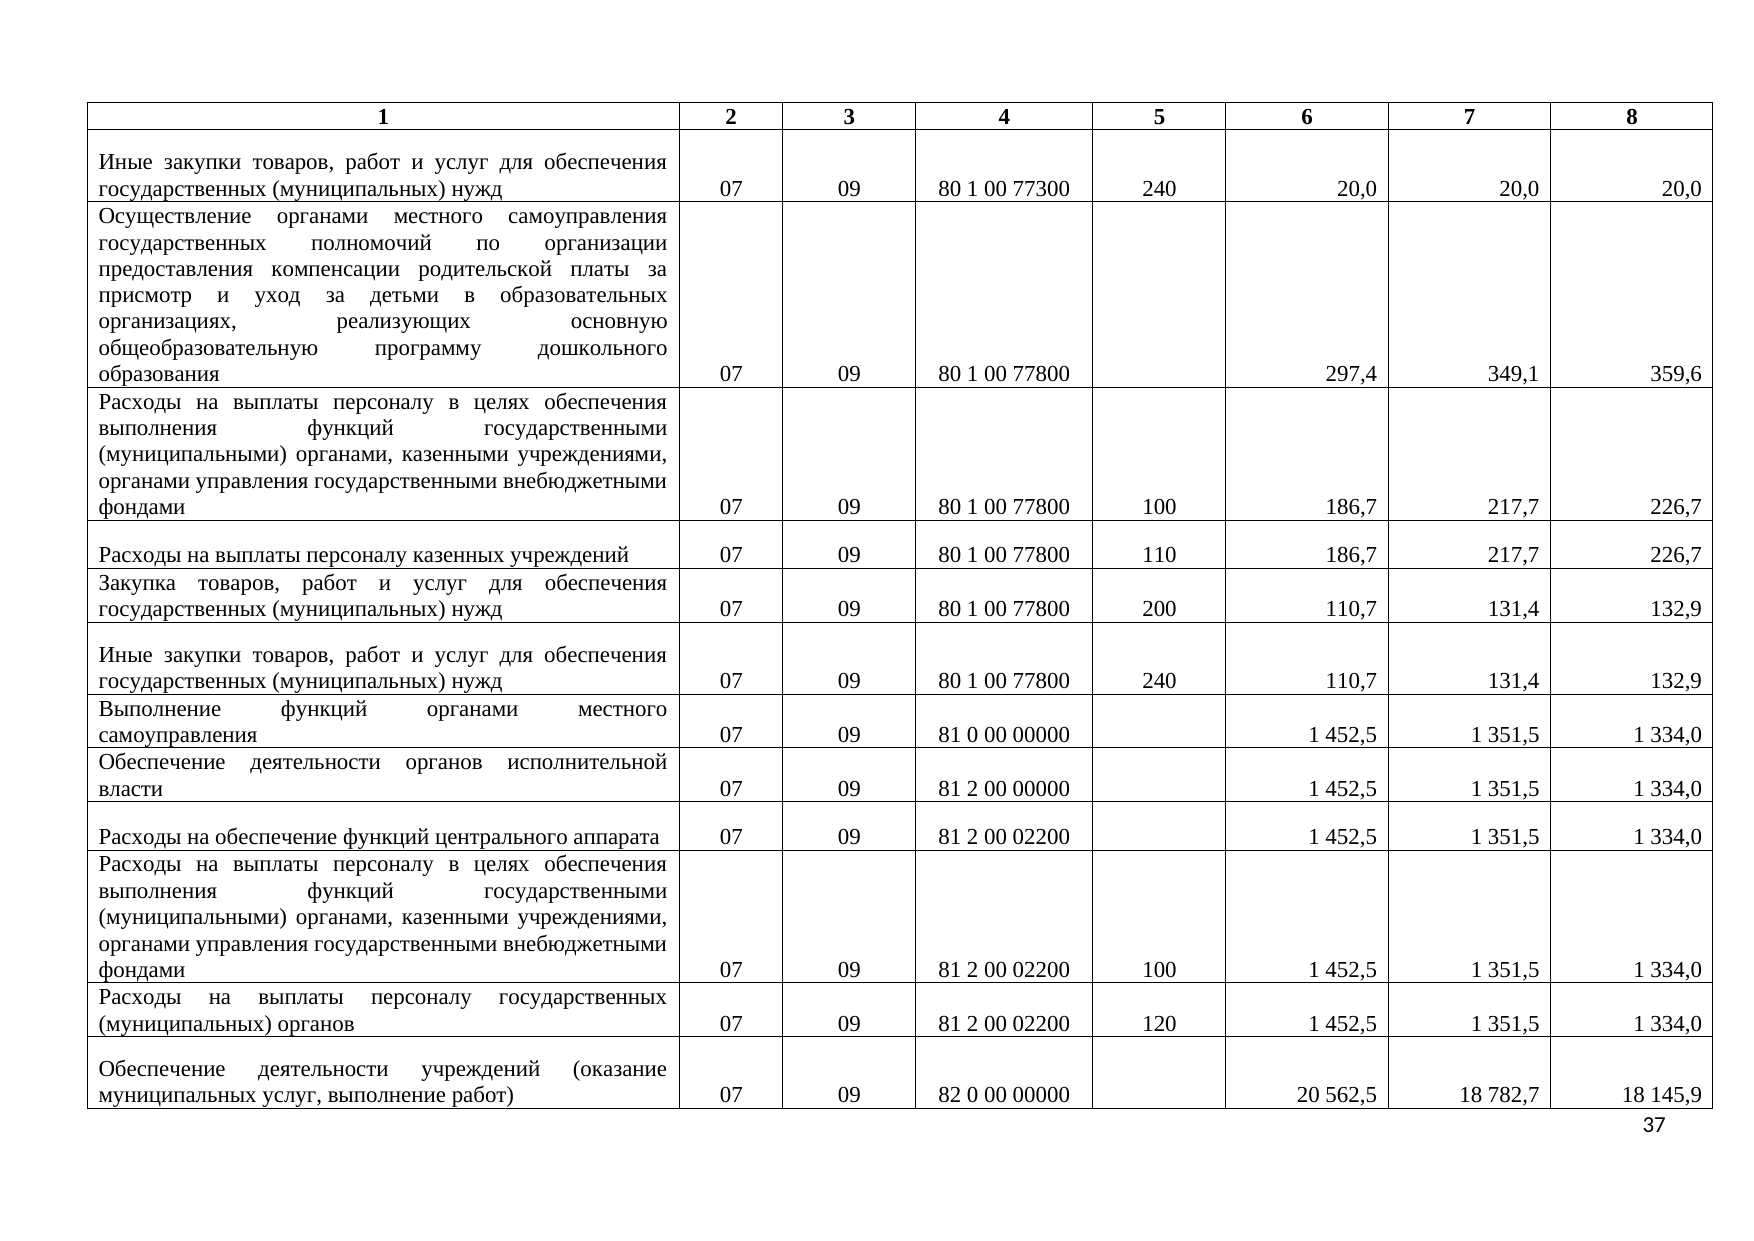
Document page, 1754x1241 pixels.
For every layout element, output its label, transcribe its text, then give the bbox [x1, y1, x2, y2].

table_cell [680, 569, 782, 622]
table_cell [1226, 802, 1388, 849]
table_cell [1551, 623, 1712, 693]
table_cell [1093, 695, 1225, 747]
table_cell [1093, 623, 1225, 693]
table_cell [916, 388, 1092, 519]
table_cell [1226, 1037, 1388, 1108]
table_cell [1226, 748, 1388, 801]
table_header 7 [1389, 103, 1550, 129]
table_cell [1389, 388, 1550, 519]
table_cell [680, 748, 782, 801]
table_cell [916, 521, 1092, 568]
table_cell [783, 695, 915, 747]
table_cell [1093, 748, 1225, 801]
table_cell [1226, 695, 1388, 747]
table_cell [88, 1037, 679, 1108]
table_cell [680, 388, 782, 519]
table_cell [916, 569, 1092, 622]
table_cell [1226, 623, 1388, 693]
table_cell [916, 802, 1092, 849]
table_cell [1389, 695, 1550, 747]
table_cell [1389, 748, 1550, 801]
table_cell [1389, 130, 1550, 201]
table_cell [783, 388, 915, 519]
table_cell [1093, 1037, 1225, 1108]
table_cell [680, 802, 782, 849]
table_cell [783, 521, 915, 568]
table_header 6 [1226, 103, 1388, 129]
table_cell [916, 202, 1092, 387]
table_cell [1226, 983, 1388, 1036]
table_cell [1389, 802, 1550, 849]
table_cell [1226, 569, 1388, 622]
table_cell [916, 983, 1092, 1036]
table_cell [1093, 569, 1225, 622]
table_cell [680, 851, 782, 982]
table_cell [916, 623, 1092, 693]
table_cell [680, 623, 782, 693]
table_header 4 [916, 103, 1092, 129]
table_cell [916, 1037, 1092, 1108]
table_header 3 [783, 103, 915, 129]
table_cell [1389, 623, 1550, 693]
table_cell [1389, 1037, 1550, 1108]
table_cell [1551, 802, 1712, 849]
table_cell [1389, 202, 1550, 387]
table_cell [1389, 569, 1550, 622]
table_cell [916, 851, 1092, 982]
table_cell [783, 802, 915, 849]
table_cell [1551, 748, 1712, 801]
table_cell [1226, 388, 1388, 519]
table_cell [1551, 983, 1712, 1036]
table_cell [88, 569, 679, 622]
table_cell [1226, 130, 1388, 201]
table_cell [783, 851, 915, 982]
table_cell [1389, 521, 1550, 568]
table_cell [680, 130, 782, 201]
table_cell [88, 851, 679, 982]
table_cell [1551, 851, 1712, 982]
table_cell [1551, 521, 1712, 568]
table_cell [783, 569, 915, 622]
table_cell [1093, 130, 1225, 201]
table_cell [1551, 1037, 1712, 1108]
table_header 5 [1093, 103, 1225, 129]
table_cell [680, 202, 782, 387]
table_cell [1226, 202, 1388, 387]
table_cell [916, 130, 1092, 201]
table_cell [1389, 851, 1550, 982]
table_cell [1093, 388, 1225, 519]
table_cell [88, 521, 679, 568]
table_header 8 [1551, 103, 1712, 129]
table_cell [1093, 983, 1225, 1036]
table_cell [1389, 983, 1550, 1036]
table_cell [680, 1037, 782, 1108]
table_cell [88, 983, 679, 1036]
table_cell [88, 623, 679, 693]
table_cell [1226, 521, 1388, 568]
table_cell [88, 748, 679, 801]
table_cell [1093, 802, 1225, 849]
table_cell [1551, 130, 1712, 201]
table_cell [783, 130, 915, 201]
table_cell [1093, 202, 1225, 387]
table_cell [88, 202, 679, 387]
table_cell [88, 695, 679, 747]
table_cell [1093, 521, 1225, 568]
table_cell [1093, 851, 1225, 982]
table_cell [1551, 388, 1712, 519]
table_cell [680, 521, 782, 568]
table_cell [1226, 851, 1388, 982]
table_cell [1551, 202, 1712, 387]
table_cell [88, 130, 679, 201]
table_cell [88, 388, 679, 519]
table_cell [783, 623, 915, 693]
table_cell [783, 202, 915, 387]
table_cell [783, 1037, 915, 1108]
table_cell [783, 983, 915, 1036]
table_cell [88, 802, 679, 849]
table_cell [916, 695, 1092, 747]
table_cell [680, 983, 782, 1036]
table_header 1 [88, 103, 679, 129]
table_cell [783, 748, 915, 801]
table_header 2 [680, 103, 782, 129]
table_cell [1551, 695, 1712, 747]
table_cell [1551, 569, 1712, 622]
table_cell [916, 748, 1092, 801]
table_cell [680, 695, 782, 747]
